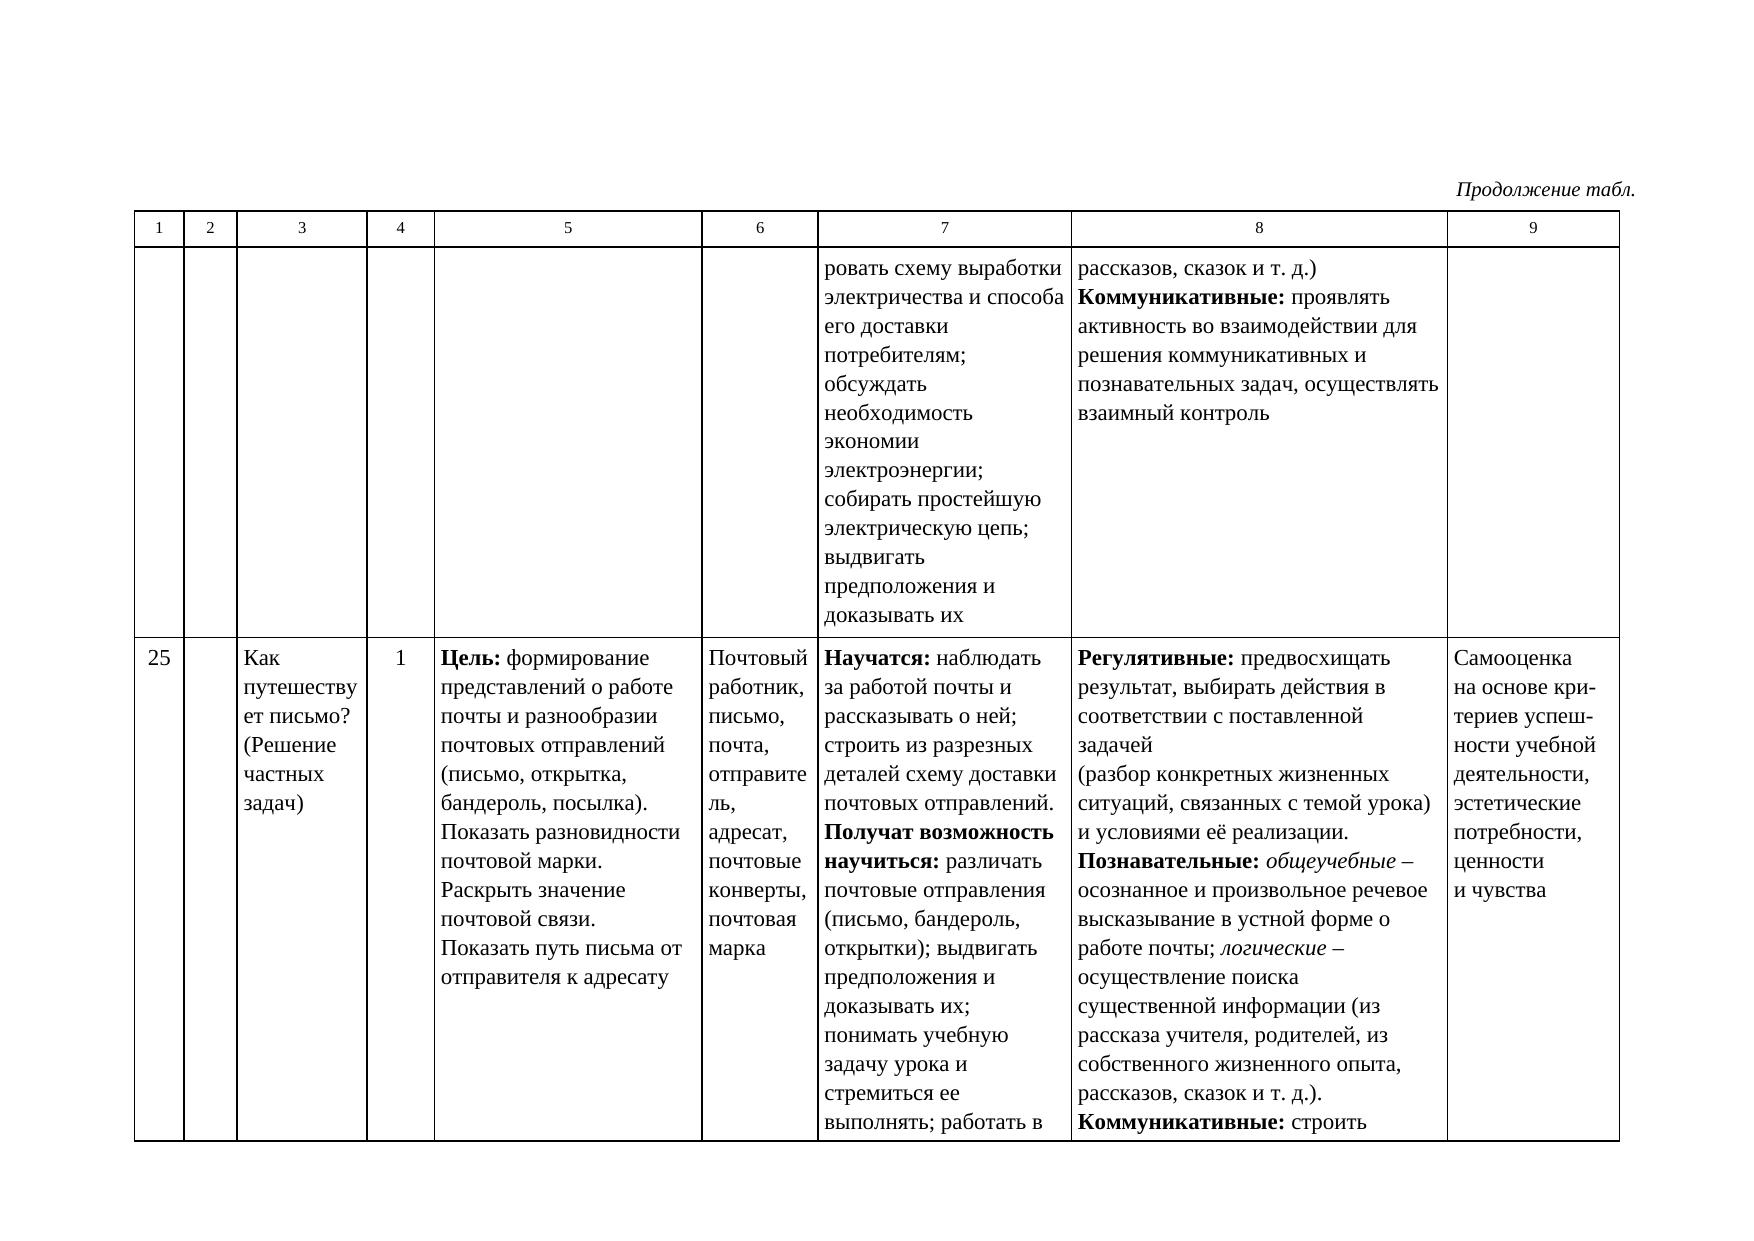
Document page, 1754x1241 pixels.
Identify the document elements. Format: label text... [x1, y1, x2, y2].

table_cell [435, 638, 701, 1140]
table_cell рассказов, сказок и т. д.) Коммуникативные: проявлять активность во взаимодействии для решения коммуникативных и познавательных задач, осуществлять взаимный контроль [1072, 248, 1447, 637]
text Продолжение табл. [118, 177, 1636, 201]
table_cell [703, 638, 817, 1140]
table_header 2 [185, 212, 236, 246]
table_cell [1448, 638, 1619, 1140]
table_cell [819, 638, 1071, 1140]
table_cell [185, 638, 236, 1140]
table_header 3 [238, 212, 366, 246]
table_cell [238, 638, 366, 1140]
table_header 9 [1448, 212, 1619, 246]
table_header 7 [819, 212, 1071, 246]
table_cell 1 [368, 638, 434, 1140]
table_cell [1072, 638, 1447, 1140]
table_header 1 [135, 212, 183, 246]
table_cell ровать схему выработки электричества и способа его доставки потребителям; обсуждать необходимость экономии электроэнергии; собирать простейшую электрическую цепь; выдвигать предположения и доказывать их [819, 248, 1071, 637]
table_cell [1448, 248, 1619, 637]
table_cell [703, 248, 817, 637]
table_cell [238, 248, 366, 637]
table_cell [435, 248, 701, 637]
table_header 6 [703, 212, 817, 246]
table_cell [135, 248, 183, 637]
table_header 5 [435, 212, 701, 246]
table_cell 25 [135, 638, 183, 1140]
table_header 8 [1072, 212, 1447, 246]
table_header 4 [368, 212, 434, 246]
table_cell [185, 248, 236, 637]
table_cell [368, 248, 434, 637]
